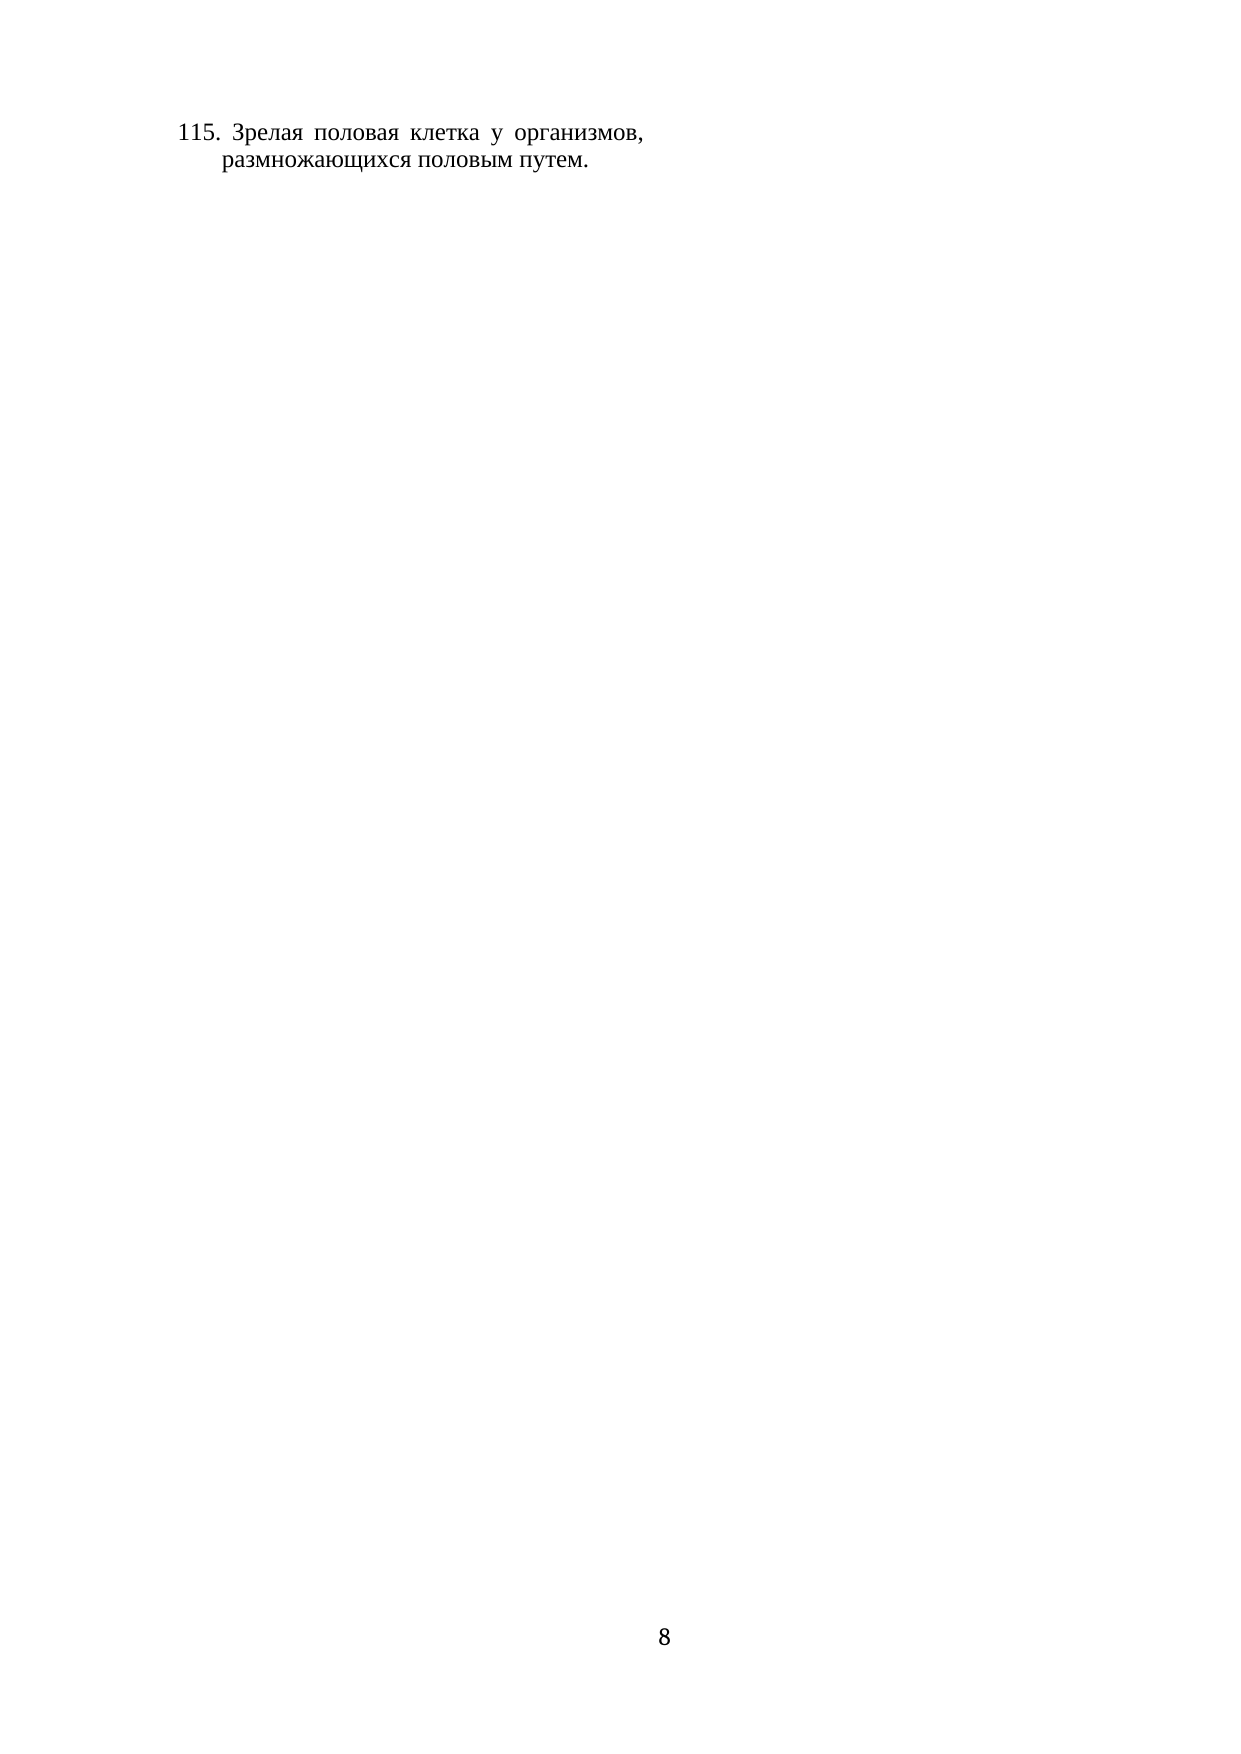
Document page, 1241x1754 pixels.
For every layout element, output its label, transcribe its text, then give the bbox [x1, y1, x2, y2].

text 115. Зрелая половая клетка у организмов, размножающихся половым путем. [177, 118, 644, 173]
